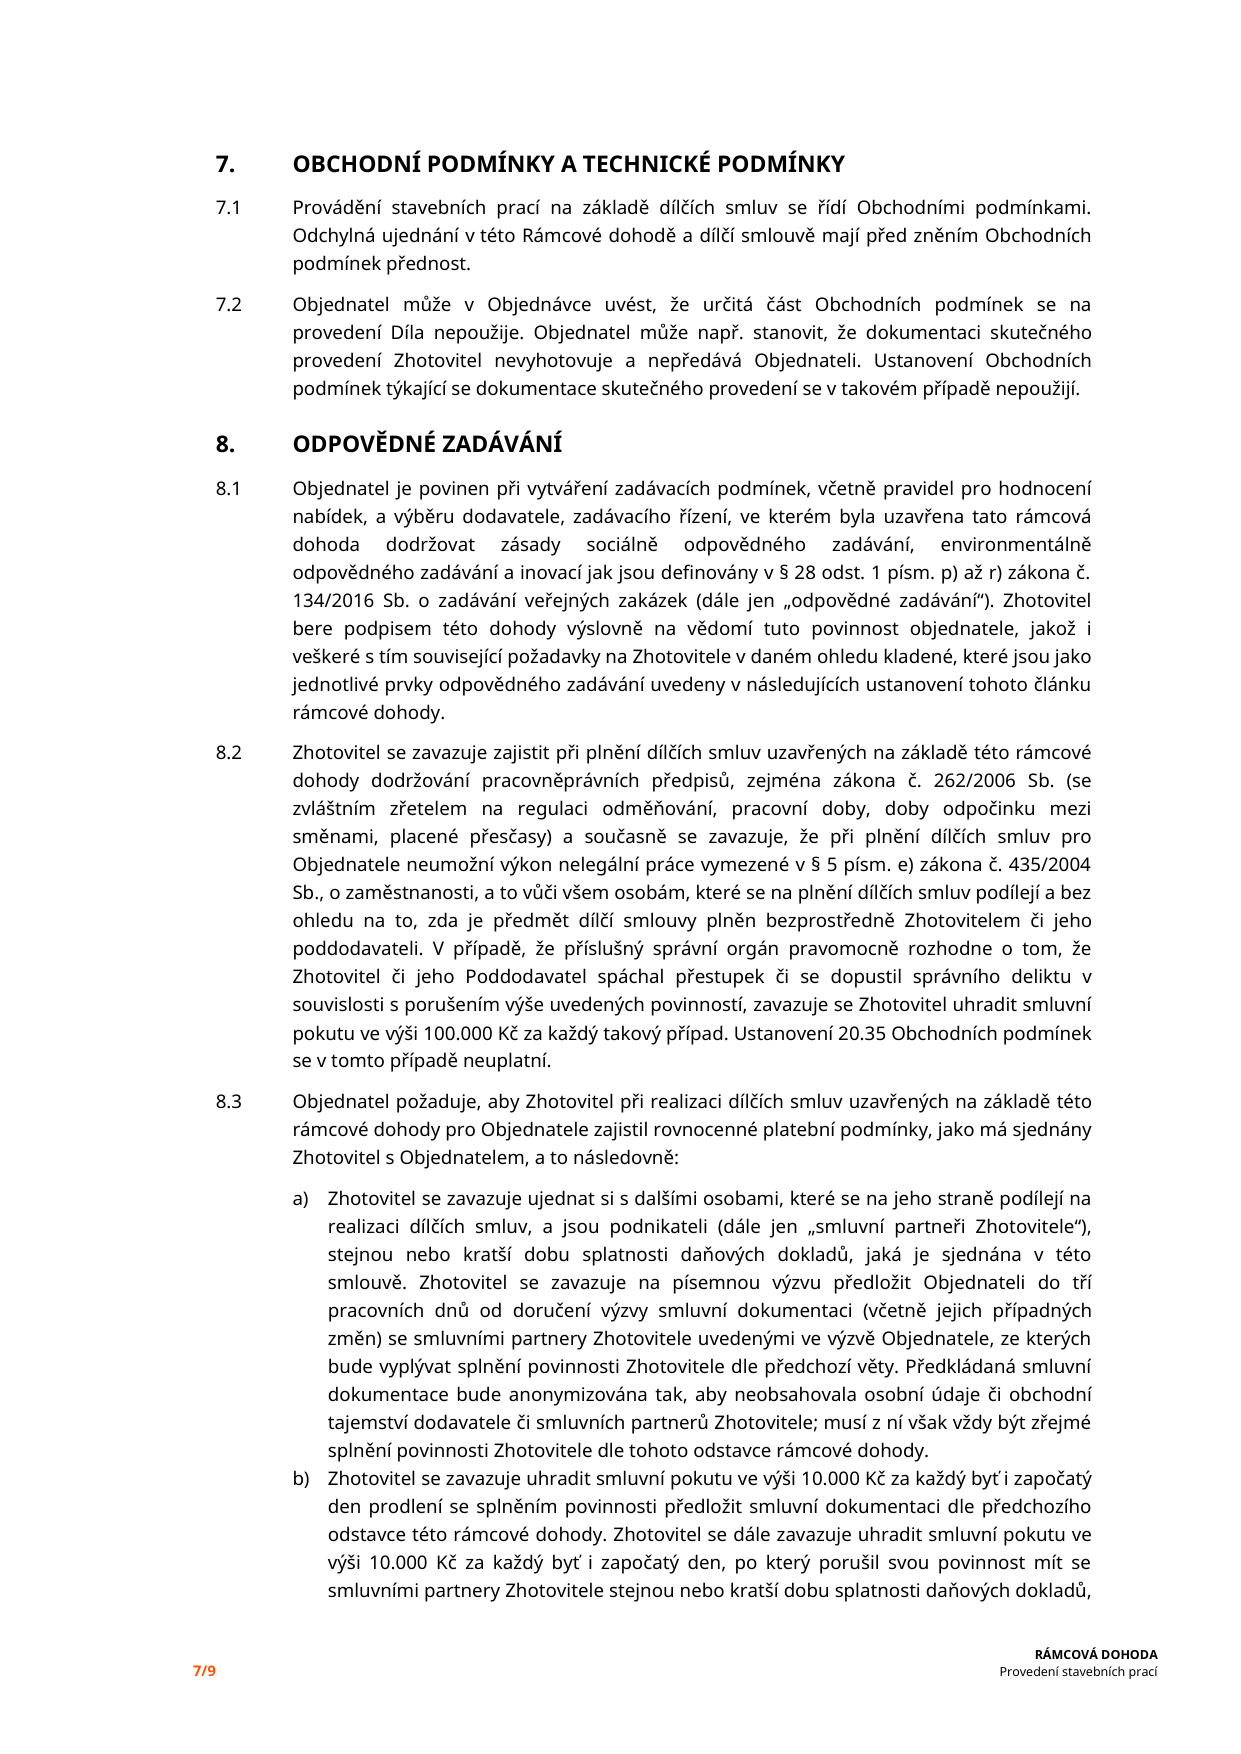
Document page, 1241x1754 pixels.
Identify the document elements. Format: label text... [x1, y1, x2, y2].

list Zhotovitel se zavazuje ujednat si s dalšími osobami, které se na jeho straně podílejí na realizaci dílčích smluv, a jsou podnikateli (dále jen „smluvní partneři Zhotovitele“), stejnou nebo kratší dobu splatnosti daňových dokladů, jaká je sjednána v této smlouvě. Zhotovitel se zavazuje na písemnou výzvu předložit Objednateli do tří pracovních dnů od doručení výzvy smluvní dokumentaci (včetně jejich případných změn) se smluvními partnery Zhotovitele uvedenými ve výzvě Objednatele, ze kterých bude vyplývat splnění povinnosti Zhotovitele dle předchozí věty. Předkládaná smluvní dokumentace bude anonymizována tak, aby neobsahovala osobní údaje či obchodní tajemství dodavatele či smluvních partnerů Zhotovitele; musí z ní však vždy být zřejmé splnění povinnosti Zhotovitele dle tohoto odstavce rámcové dohody. [292, 1185, 1093, 1463]
text Provádění stavebních prací na základě dílčích smluv se řídí Obchodními podmínkami. Odchylná ujednání v této Rámcové dohodě a dílčí smlouvě mají před zněním Obchodních podmínek přednost. [216, 194, 1093, 276]
text ODPOVĚDNÉ ZADÁVÁNÍ [216, 428, 1093, 459]
text Objednatel může v Objednávce uvést, že určitá část Obchodních podmínek se na provedení Díla nepoužije. Objednatel může např. stanovit, že dokumentaci skutečného provedení Zhotovitel nevyhotovuje a nepředává Objednateli. Ustanovení Obchodních podmínek týkající se dokumentace skutečného provedení se v takovém případě nepoužijí. [216, 291, 1093, 401]
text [292, 1465, 1093, 1603]
text Objednatel požaduje, aby Zhotovitel při realizaci dílčích smluv uzavřených na základě této rámcové dohody pro Objednatele zajistil rovnocenné platební podmínky, jako má sjednány Zhotovitel s Objednatelem, a to následovně: [216, 1088, 1093, 1170]
text OBCHODNÍ PODMÍNKY A TECHNICKÉ PODMÍNKY [216, 147, 1093, 179]
text Zhotovitel se zavazuje zajistit při plnění dílčích smluv uzavřených na základě této rámcové dohody dodržování pracovněprávních předpisů, zejména zákona č. 262/2006 Sb. (se zvláštním zřetelem na regulaci odměňování, pracovní doby, doby odpočinku mezi směnami, placené přesčasy) a současně se zavazuje, že při plnění dílčích smluv pro Objednatele neumožní výkon nelegální práce vymezené v § 5 písm. e) zákona č. 435/2004 Sb., o zaměstnanosti, a to vůči všem osobám, které se na plnění dílčích smluv podílejí a bez ohledu na to, zda je předmět dílčí smlouvy plněn bezprostředně Zhotovitelem či jeho poddodavateli. V případě, že příslušný správní orgán pravomocně rozhodne o tom, že Zhotovitel či jeho Poddodavatel spáchal přestupek či se dopustil správního deliktu v souvislosti s porušením výše uvedených povinností, zavazuje se Zhotovitel uhradit smluvní pokutu ve výši 100.000 Kč za každý takový případ. Ustanovení 20.35 Obchodních podmínek se v tomto případě neuplatní. [216, 739, 1093, 1073]
text Objednatel je povinen při vytváření zadávacích podmínek, včetně pravidel pro hodnocení nabídek, a výběru dodavatele, zadávacího řízení, ve kterém byla uzavřena tato rámcová dohoda dodržovat zásady sociálně odpovědného zadávání, environmentálně odpovědného zadávání a inovací jak jsou definovány v § 28 odst. 1 písm. p) až r) zákona č. 134/2016 Sb. o zadávání veřejných zakázek (dále jen „odpovědné zadávání“). Zhotovitel bere podpisem této dohody výslovně na vědomí tuto povinnost objednatele, jakož i veškeré s tím související požadavky na Zhotovitele v daném ohledu kladené, které jsou jako jednotlivé prvky odpovědného zadávání uvedeny v následujících ustanovení tohoto článku rámcové dohody. [216, 475, 1093, 724]
